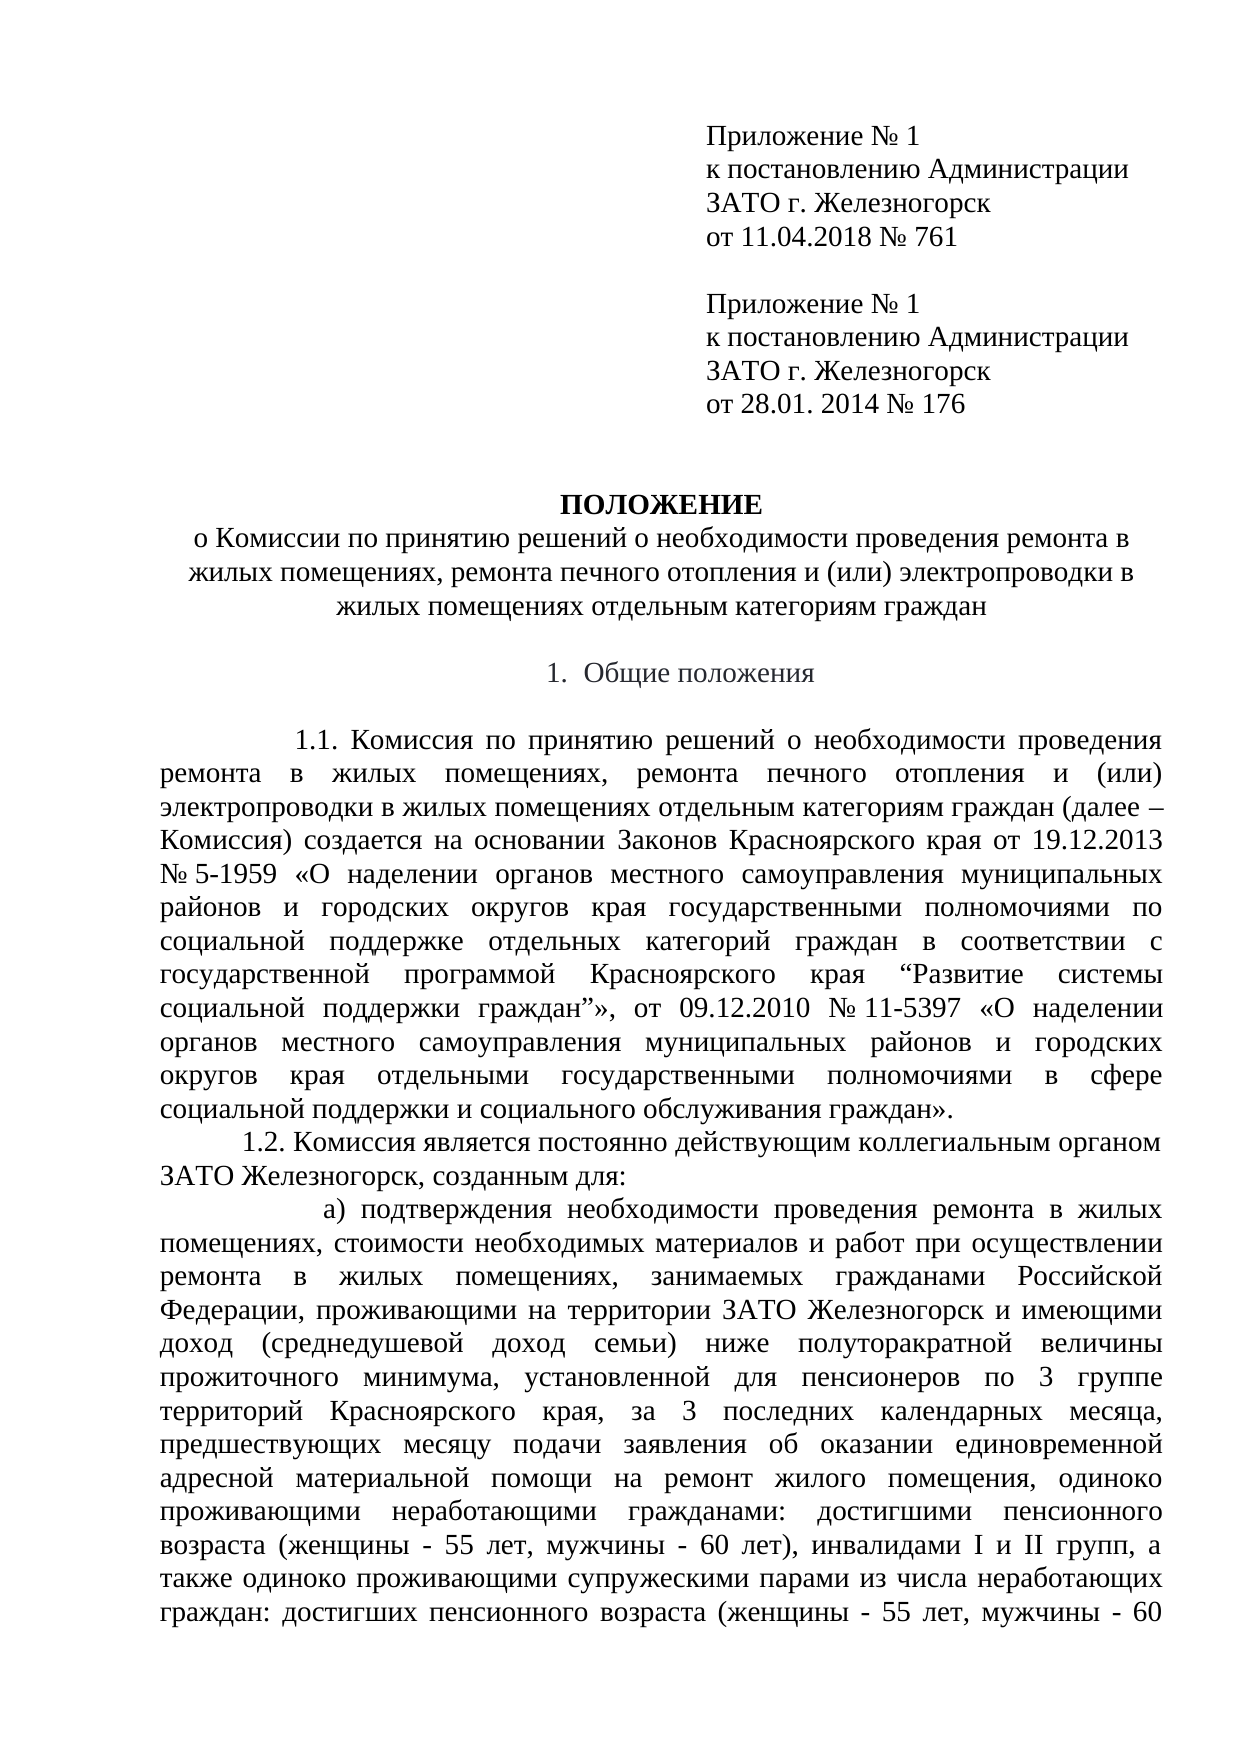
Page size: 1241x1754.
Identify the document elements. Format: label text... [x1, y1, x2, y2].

text о Комиссии по принятию решений о необходимости проведения ремонта в жилых помещениях, ремонта печного отопления и (или) электропроводки в жилых помещениях отдельным категориям граждан [159, 521, 1163, 621]
text 1.2. Комиссия является постоянно действующим коллегиальным органом ЗАТО Железногорск, созданным для: [159, 1124, 1163, 1191]
text 1.1. Комиссия по принятию решений о необходимости проведения ремонта в жилых помещениях, ремонта печного отопления и (или) электропроводки в жилых помещениях отдельным категориям граждан (далее – Комиссия) создается на основании Законов Красноярского края от 19.12.2013 № 5-1959 «О наделении органов местного самоуправления муниципальных районов и городских округов края государственными полномочиями по социальной поддержке отдельных категорий граждан в соответствии с государственной программой Красноярского края “Развитие системы социальной поддержки граждан”», от 09.12.2010 № 11-5397 «О наделении органов местного самоуправления муниципальных районов и городских округов края отдельными государственными полномочиями в сфере социальной поддержки и социального обслуживания граждан». [159, 722, 1163, 1124]
text Приложение № 1 [159, 118, 1163, 152]
text ПОЛОЖЕНИЕ [159, 487, 1163, 521]
text от 11.04.2018 № 761 [159, 219, 1163, 252]
text к постановлению Администрации [159, 319, 1163, 353]
text Приложение № 1 [159, 286, 1163, 319]
text к постановлению Администрации [706, 152, 1163, 185]
text ЗАТО г. Железногорск [159, 185, 1163, 219]
list Общие положения [197, 655, 1163, 688]
text ЗАТО г. Железногорск [706, 353, 1163, 386]
text от 28.01. 2014 № 176 [159, 386, 1163, 420]
